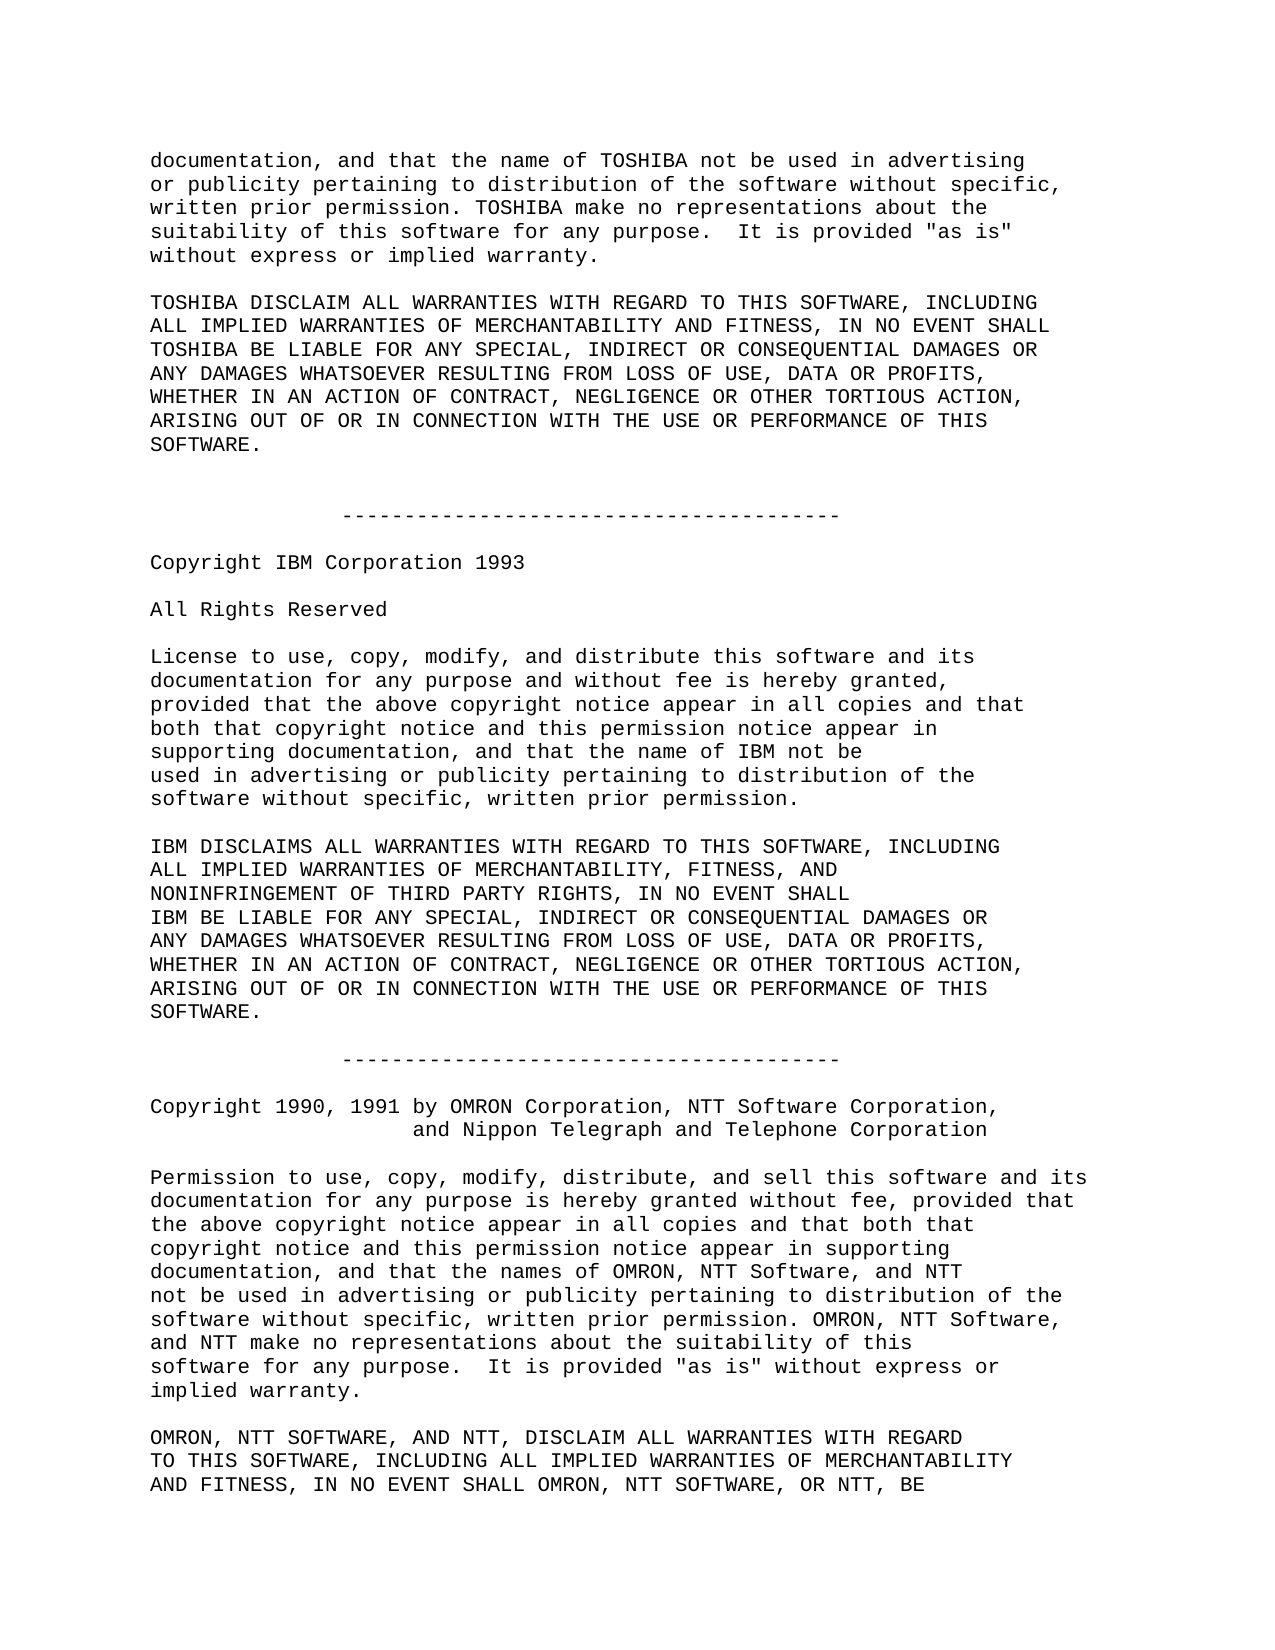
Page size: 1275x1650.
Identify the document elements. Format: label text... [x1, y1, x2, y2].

text OMRON, NTT SOFTWARE, AND NTT, DISCLAIM ALL WARRANTIES WITH REGARD [150, 1427, 1125, 1451]
text and NTT make no representations about the suitability of this [150, 1332, 1125, 1356]
text SOFTWARE. [150, 1001, 1125, 1025]
text IBM DISCLAIMS ALL WARRANTIES WITH REGARD TO THIS SOFTWARE, INCLUDING [150, 836, 1125, 859]
text TOSHIBA DISCLAIM ALL WARRANTIES WITH REGARD TO THIS SOFTWARE, INCLUDING [150, 292, 1125, 316]
text and Nippon Telegraph and Telephone Corporation [150, 1119, 1125, 1143]
text implied warranty. [150, 1379, 1125, 1403]
text ARISING OUT OF OR IN CONNECTION WITH THE USE OR PERFORMANCE OF THIS [150, 978, 1125, 1001]
text written prior permission. TOSHIBA make no representations about the [150, 197, 1125, 221]
text used in advertising or publicity pertaining to distribution of the [150, 765, 1125, 788]
text supporting documentation, and that the name of IBM not be [150, 741, 1125, 765]
text ALL IMPLIED WARRANTIES OF MERCHANTABILITY AND FITNESS, IN NO EVENT SHALL [150, 316, 1125, 339]
text documentation, and that the name of TOSHIBA not be used in advertising [150, 150, 1125, 174]
text ---------------------------------------- [150, 1048, 1125, 1072]
text ANY DAMAGES WHATSOEVER RESULTING FROM LOSS OF USE, DATA OR PROFITS, [150, 930, 1125, 954]
text software for any purpose. It is provided "as is" without express or [150, 1356, 1125, 1379]
text the above copyright notice appear in all copies and that both that [150, 1214, 1125, 1238]
text Permission to use, copy, modify, distribute, and sell this software and its [150, 1167, 1125, 1190]
text ALL IMPLIED WARRANTIES OF MERCHANTABILITY, FITNESS, AND [150, 859, 1125, 883]
text ANY DAMAGES WHATSOEVER RESULTING FROM LOSS OF USE, DATA OR PROFITS, [150, 363, 1125, 386]
text documentation, and that the names of OMRON, NTT Software, and NTT [150, 1261, 1125, 1285]
text without express or implied warranty. [150, 244, 1125, 268]
text documentation for any purpose and without fee is hereby granted, [150, 670, 1125, 694]
text software without specific, written prior permission. OMRON, NTT Software, [150, 1309, 1125, 1332]
text both that copyright notice and this permission notice appear in [150, 717, 1125, 741]
text ARISING OUT OF OR IN CONNECTION WITH THE USE OR PERFORMANCE OF THIS [150, 410, 1125, 434]
text AND FITNESS, IN NO EVENT SHALL OMRON, NTT SOFTWARE, OR NTT, BE [150, 1474, 1125, 1498]
text WHETHER IN AN ACTION OF CONTRACT, NEGLIGENCE OR OTHER TORTIOUS ACTION, [150, 386, 1125, 410]
text WHETHER IN AN ACTION OF CONTRACT, NEGLIGENCE OR OTHER TORTIOUS ACTION, [150, 954, 1125, 978]
text provided that the above copyright notice appear in all copies and that [150, 694, 1125, 717]
text software without specific, written prior permission. [150, 788, 1125, 812]
text License to use, copy, modify, and distribute this software and its [150, 647, 1125, 670]
text not be used in advertising or publicity pertaining to distribution of the [150, 1285, 1125, 1309]
text Copyright 1990, 1991 by OMRON Corporation, NTT Software Corporation, [150, 1096, 1125, 1119]
text SOFTWARE. [150, 434, 1125, 457]
text or publicity pertaining to distribution of the software without specific, [150, 174, 1125, 197]
text ---------------------------------------- [150, 505, 1125, 528]
text All Rights Reserved [150, 599, 1125, 623]
text Copyright IBM Corporation 1993 [150, 552, 1125, 576]
text suitability of this software for any purpose. It is provided "as is" [150, 221, 1125, 244]
text documentation for any purpose is hereby granted without fee, provided that [150, 1190, 1125, 1214]
text TOSHIBA BE LIABLE FOR ANY SPECIAL, INDIRECT OR CONSEQUENTIAL DAMAGES OR [150, 339, 1125, 363]
text copyright notice and this permission notice appear in supporting [150, 1238, 1125, 1261]
text IBM BE LIABLE FOR ANY SPECIAL, INDIRECT OR CONSEQUENTIAL DAMAGES OR [150, 907, 1125, 930]
text NONINFRINGEMENT OF THIRD PARTY RIGHTS, IN NO EVENT SHALL [150, 883, 1125, 907]
text TO THIS SOFTWARE, INCLUDING ALL IMPLIED WARRANTIES OF MERCHANTABILITY [150, 1451, 1125, 1474]
